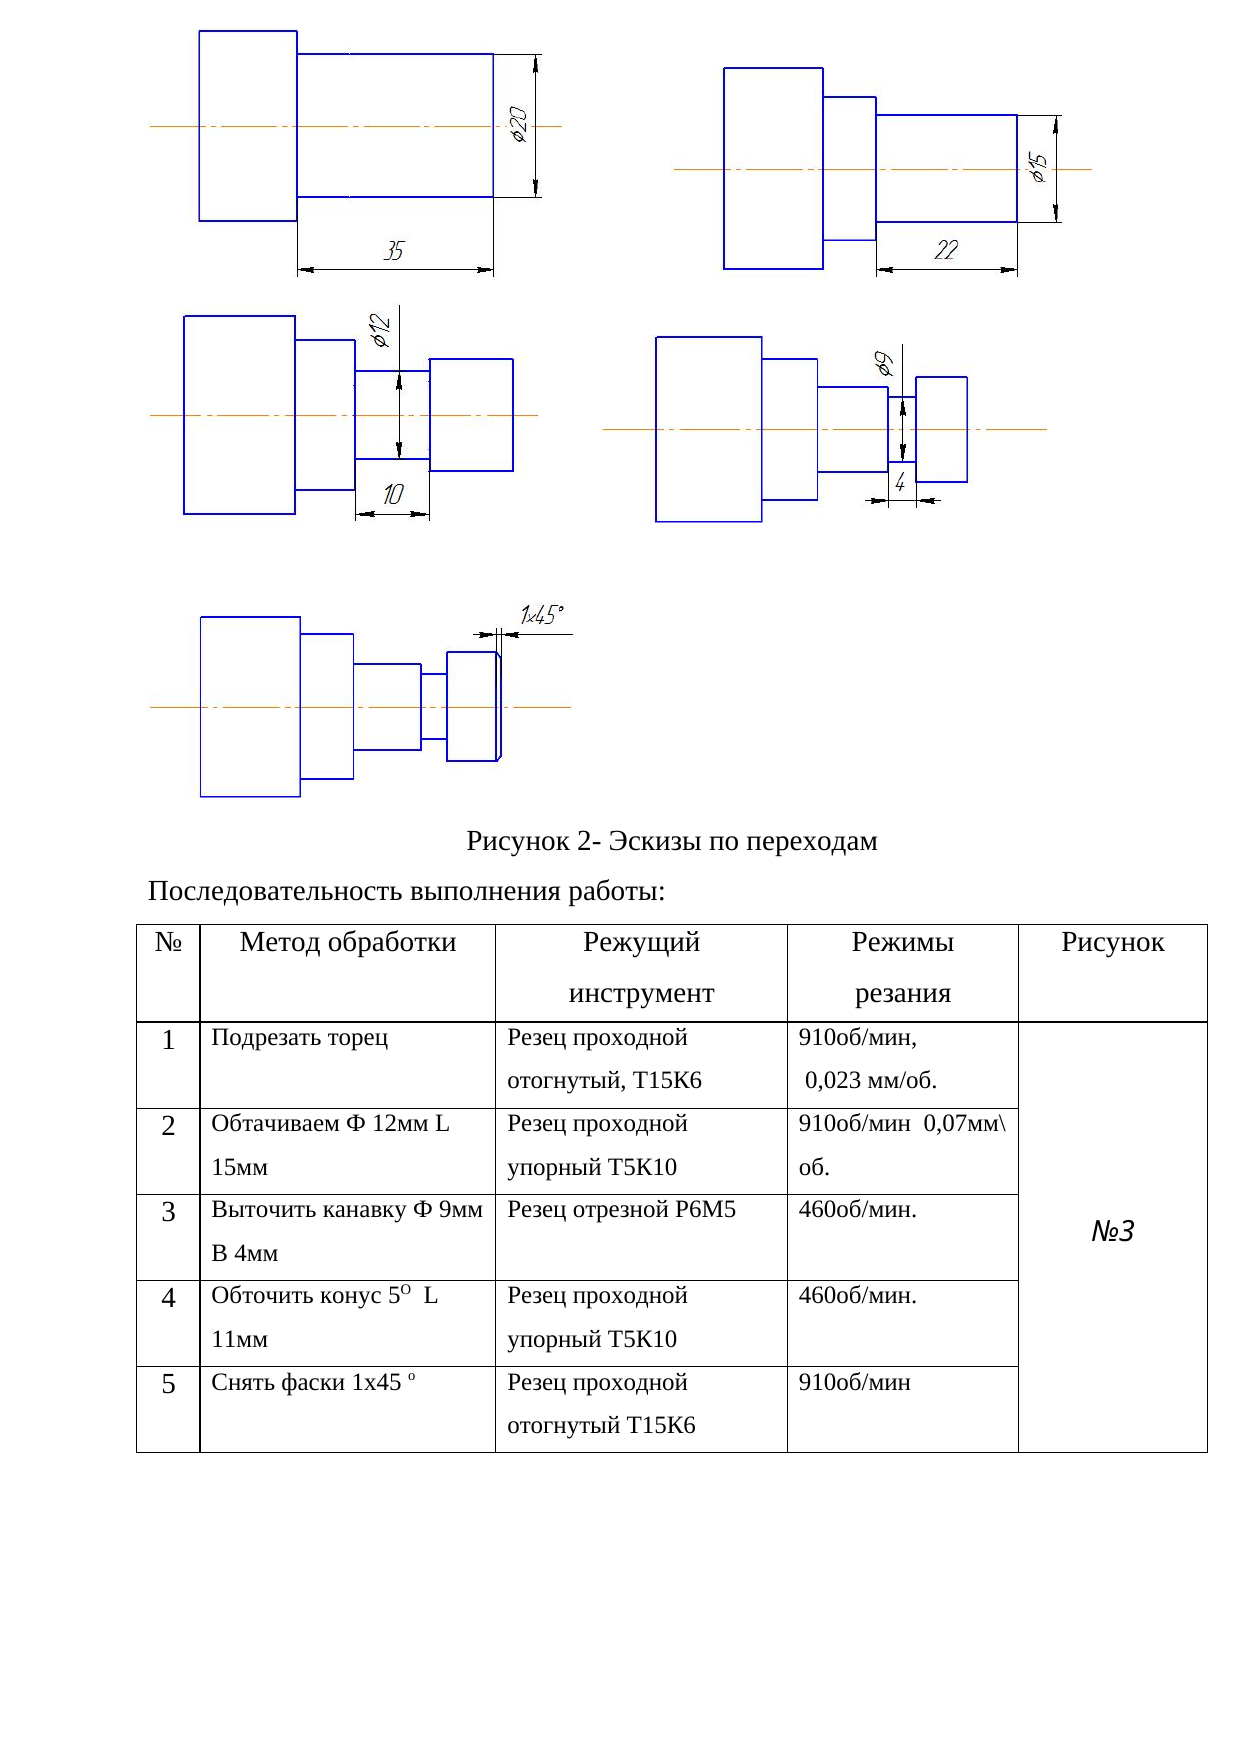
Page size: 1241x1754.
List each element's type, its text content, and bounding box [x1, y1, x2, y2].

table_cell 5 [137, 1367, 199, 1452]
picture [147, 303, 539, 523]
table_cell Резец проходной отогнутый Т15К6 [496, 1367, 787, 1452]
table_cell Подрезать торец [201, 1023, 495, 1107]
text Последовательность выполнения работы: [148, 873, 1196, 907]
table_cell Снять фаски 1х45 о [201, 1367, 495, 1452]
picture [671, 67, 1093, 278]
table_cell Резец проходной упорный Т5К10 [496, 1281, 787, 1366]
table_cell 2 [137, 1109, 199, 1193]
table_cell Резец проходной отогнутый, Т15К6 [496, 1023, 787, 1107]
table_cell Резец отрезной Р6М5 [496, 1195, 787, 1279]
table_header № [137, 925, 199, 1021]
table_cell 460об/мин. [788, 1195, 1018, 1279]
table_cell 4 [137, 1281, 199, 1366]
picture [600, 335, 1048, 523]
table_cell Обточить конус 5О L 11мм [201, 1281, 495, 1366]
table_cell 910об/мин 0,07мм\об. [788, 1109, 1018, 1193]
table_header Рисунок [1019, 925, 1207, 1021]
table_cell Резец проходной упорный Т5К10 [496, 1109, 787, 1193]
table_header Режимы резания [788, 925, 1018, 1021]
table_cell 3 [137, 1195, 199, 1279]
picture [147, 601, 575, 798]
text Рисунок 2- Эскизы по переходам [148, 823, 1196, 856]
picture [147, 29, 563, 278]
table_cell №3 [1019, 1023, 1207, 1452]
table_header Режущий инструмент [496, 925, 787, 1021]
table_cell 460об/мин. [788, 1281, 1018, 1366]
table_cell 910об/мин [788, 1367, 1018, 1452]
table_cell Обтачиваем Ф 12мм L 15мм [201, 1109, 495, 1193]
table_cell Выточить канавку Ф 9мм В 4мм [201, 1195, 495, 1279]
table_cell 1 [137, 1023, 199, 1107]
table_header Метод обработки [201, 925, 495, 1021]
table_cell 910об/мин, 0,023 мм/об. [788, 1023, 1018, 1107]
